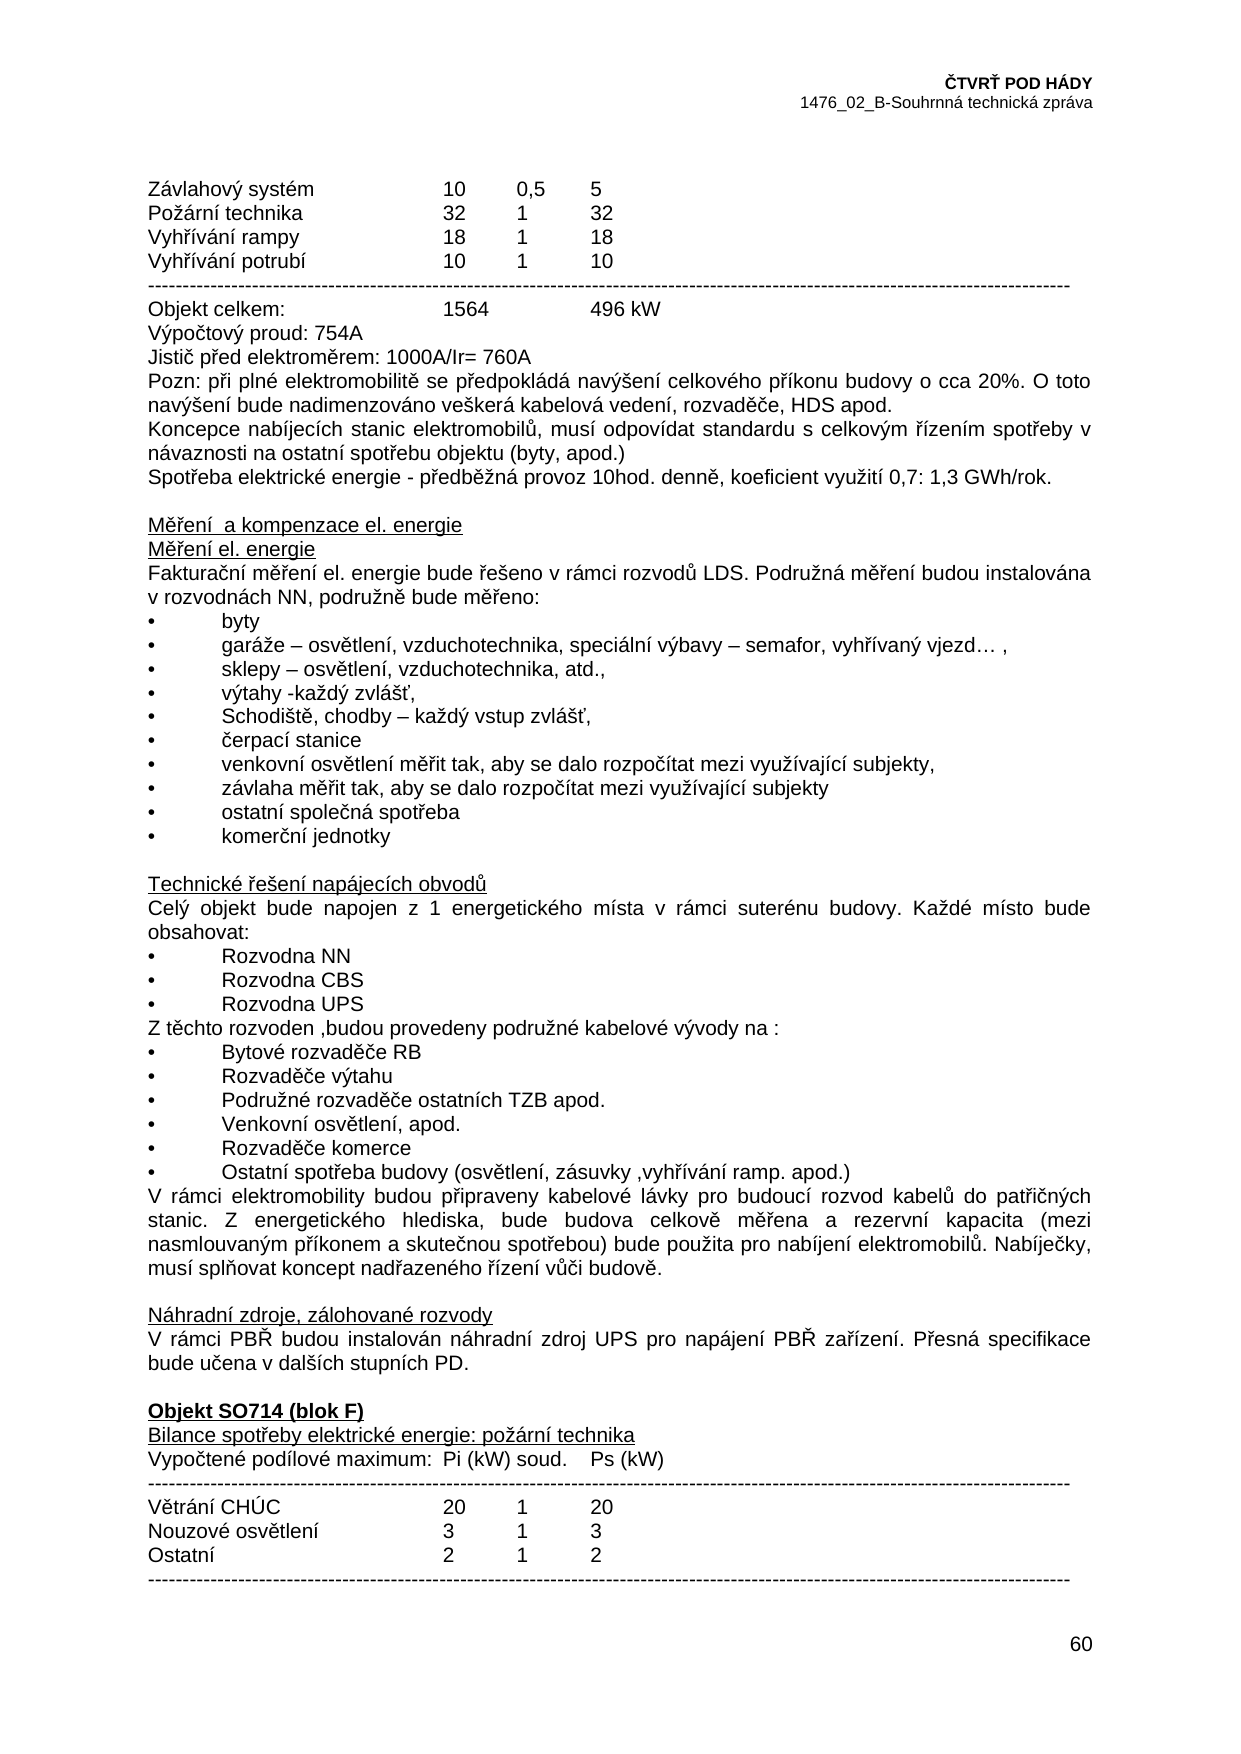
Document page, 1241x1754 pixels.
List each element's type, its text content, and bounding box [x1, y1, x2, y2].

text Jistič před elektroměrem: 1000A/Ir= 760A [148, 345, 1093, 369]
text Měření el. energie [148, 537, 1093, 561]
text • Rozvodna UPS [148, 992, 1093, 1016]
text Objekt celkem: 1564 496 kW [148, 297, 1093, 321]
text V rámci PBŘ budou instalován náhradní zdroj UPS pro napájení PBŘ zařízení. Přesná specifikace bude učena v dalších stupních PD. [148, 1327, 1093, 1375]
text • Ostatní spotřeba budovy (osvětlení, zásuvky ,vyhřívání ramp. apod.) [148, 1159, 1093, 1183]
text Nouzové osvětlení 3 1 3 [148, 1519, 1093, 1543]
text Vyhřívání potrubí 10 1 10 [148, 249, 1093, 273]
text Ostatní 2 1 2 [148, 1543, 1093, 1567]
text • výtahy -každý zvlášť, [148, 680, 1093, 704]
text Celý objekt bude napojen z 1 energetického místa v rámci suterénu budovy. Každé místo bude obsahovat: [148, 896, 1093, 944]
text Objekt SO714 (blok F) [148, 1399, 1093, 1423]
text • garáže – osvětlení, vzduchotechnika, speciální výbavy – semafor, vyhřívaný vjezd… , [148, 632, 1093, 656]
text Vypočtené podílové maximum: Pi (kW) soud. Ps (kW) [148, 1447, 1093, 1471]
text • komerční jednotky [148, 824, 1093, 848]
text Výpočtový proud: 754A [148, 321, 1093, 345]
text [148, 1567, 1093, 1591]
text Technické řešení napájecích obvodů [148, 872, 1093, 896]
text Vyhřívání rampy 18 1 18 [148, 225, 1093, 249]
text • Venkovní osvětlení, apod. [148, 1112, 1093, 1136]
text • byty [148, 608, 1093, 632]
text Větrání CHÚC 20 1 20 [148, 1495, 1093, 1519]
text • Schodiště, chodby – každý vstup zvlášť, [148, 704, 1093, 728]
text • Rozvodna NN [148, 944, 1093, 968]
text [148, 273, 1093, 297]
text • Rozvaděče komerce [148, 1136, 1093, 1159]
text Náhradní zdroje, zálohované rozvody [148, 1303, 1093, 1327]
text • Rozvodna CBS [148, 968, 1093, 992]
text • venkovní osvětlení měřit tak, aby se dalo rozpočítat mezi využívající subjekty, [148, 752, 1093, 776]
text Měření a kompenzace el. energie [148, 513, 1093, 537]
text • Bytové rozvaděče RB [148, 1040, 1093, 1064]
text ------------------------------------------------------------------------------------------------------------------------------------- [148, 1471, 1093, 1495]
text Spotřeba elektrické energie - předběžná provoz 10hod. denně, koeficient využití 0,7: 1,3 GWh/rok. [148, 465, 1093, 489]
text • čerpací stanice [148, 728, 1093, 752]
text Fakturační měření el. energie bude řešeno v rámci rozvodů LDS. Podružná měření budou instalována v rozvodnách NN, podružně bude měřeno: [148, 561, 1093, 608]
text Koncepce nabíjecích stanic elektromobilů, musí odpovídat standardu s celkovým řízením spotřeby v návaznosti na ostatní spotřebu objektu (byty, apod.) [148, 417, 1093, 465]
text Pozn: při plné elektromobilitě se předpokládá navýšení celkového příkonu budovy o cca 20%. O toto navýšení bude nadimenzováno veškerá kabelová vedení, rozvaděče, HDS apod. [148, 369, 1093, 417]
text • sklepy – osvětlení, vzduchotechnika, atd., [148, 656, 1093, 680]
text • ostatní společná spotřeba [148, 800, 1093, 824]
text Požární technika 32 1 32 [148, 201, 1093, 225]
text Závlahový systém 10 0,5 5 [148, 177, 1093, 201]
text Z těchto rozvoden ,budou provedeny podružné kabelové vývody na : [148, 1016, 1093, 1040]
text • závlaha měřit tak, aby se dalo rozpočítat mezi využívající subjekty [148, 776, 1093, 800]
text Bilance spotřeby elektrické energie: požární technika [148, 1423, 1093, 1447]
text • Rozvaděče výtahu [148, 1064, 1093, 1088]
text V rámci elektromobility budou připraveny kabelové lávky pro budoucí rozvod kabelů do patřičných stanic. Z energetického hlediska, bude budova celkově měřena a rezervní kapacita (mezi nasmlouvaným příkonem a skutečnou spotřebou) bude použita pro nabíjení elektromobilů. Nabíječky, musí splňovat koncept nadřazeného řízení vůči budově. [148, 1183, 1093, 1279]
text • Podružné rozvaděče ostatních TZB apod. [148, 1088, 1093, 1112]
